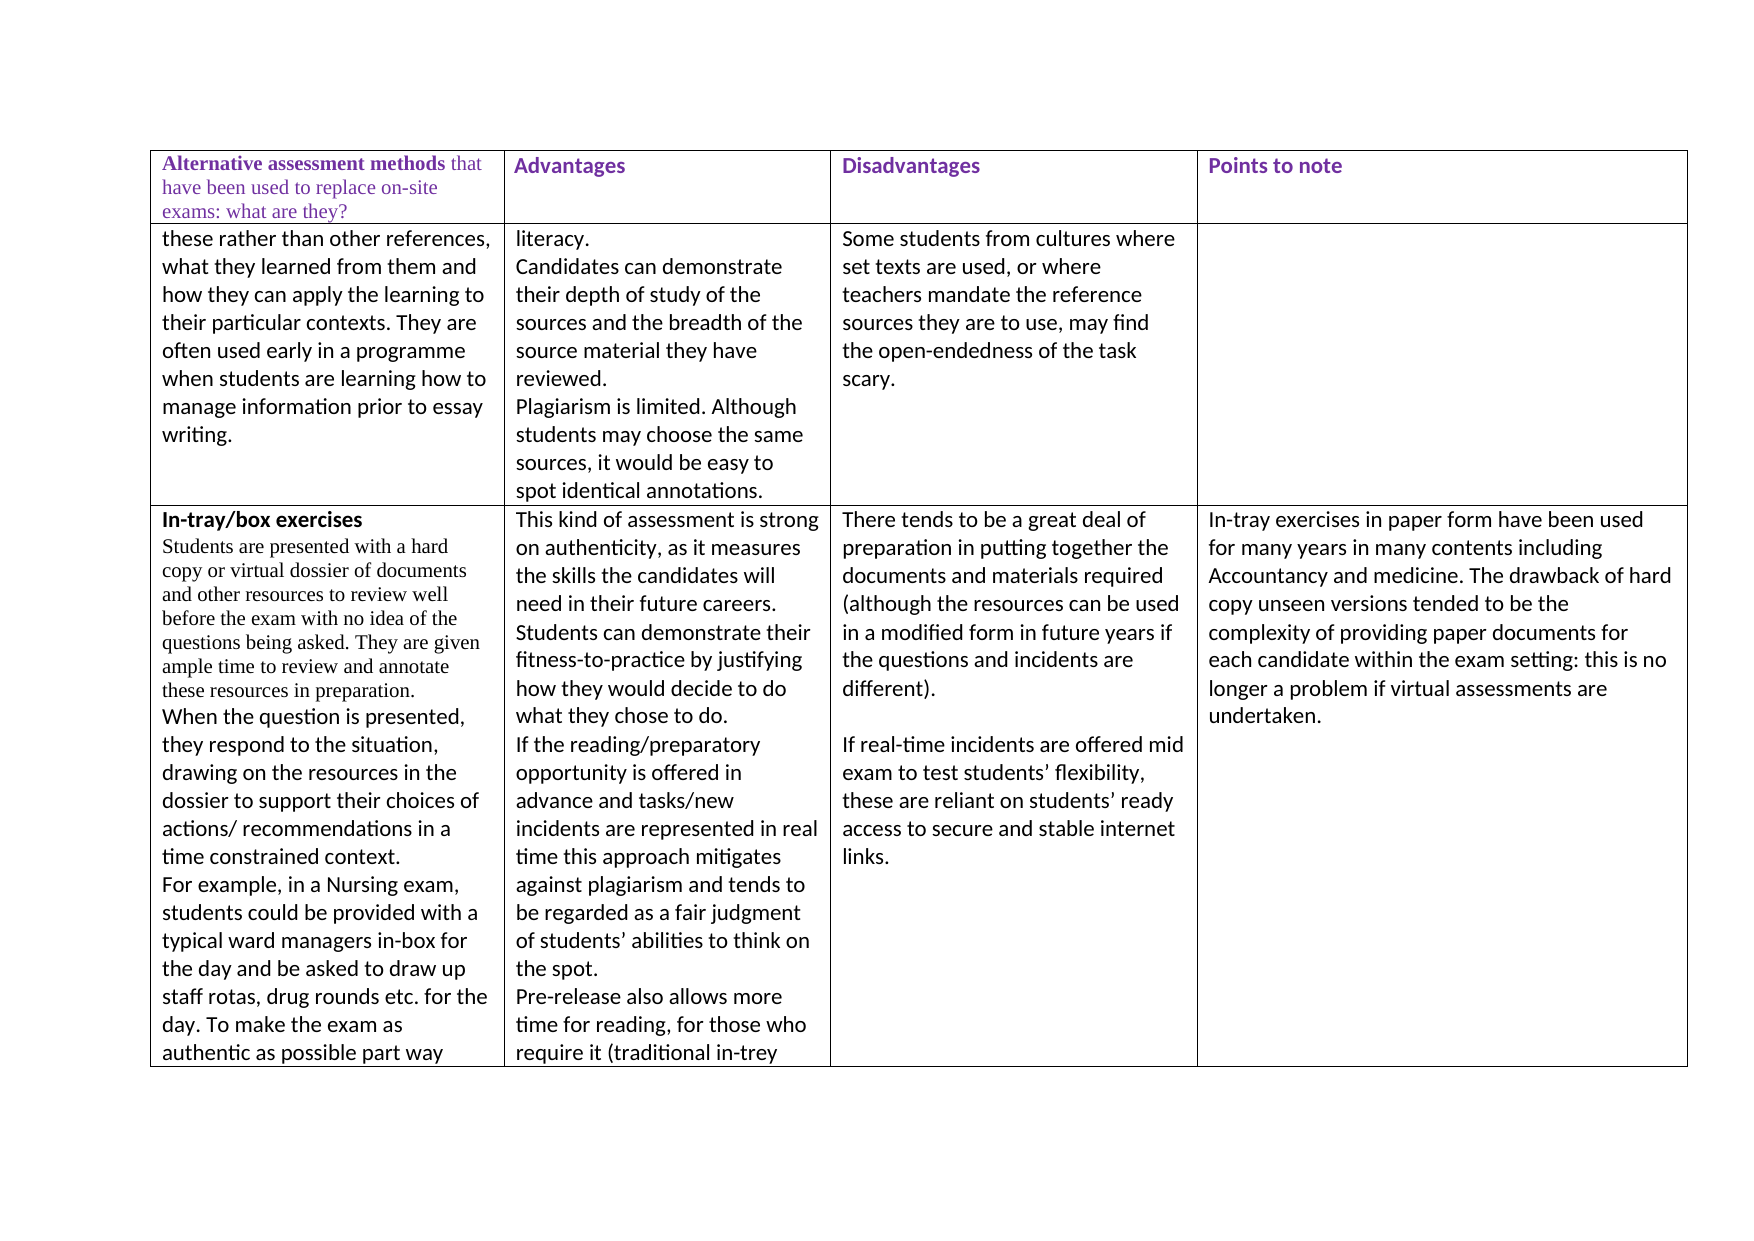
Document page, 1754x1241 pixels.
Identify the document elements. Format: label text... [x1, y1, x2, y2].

table_header Alternative assessment methods that have been used to replace on-site exams: what are they? [151, 151, 504, 223]
table_header Points to note [1198, 151, 1687, 223]
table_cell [151, 506, 504, 1066]
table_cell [1198, 506, 1687, 1066]
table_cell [1198, 224, 1687, 504]
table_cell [831, 224, 1197, 504]
table_header Advantages [505, 151, 830, 223]
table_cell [151, 224, 504, 504]
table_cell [505, 224, 830, 504]
table_header Disadvantages [831, 151, 1197, 223]
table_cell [831, 506, 1197, 1066]
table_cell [505, 506, 830, 1066]
